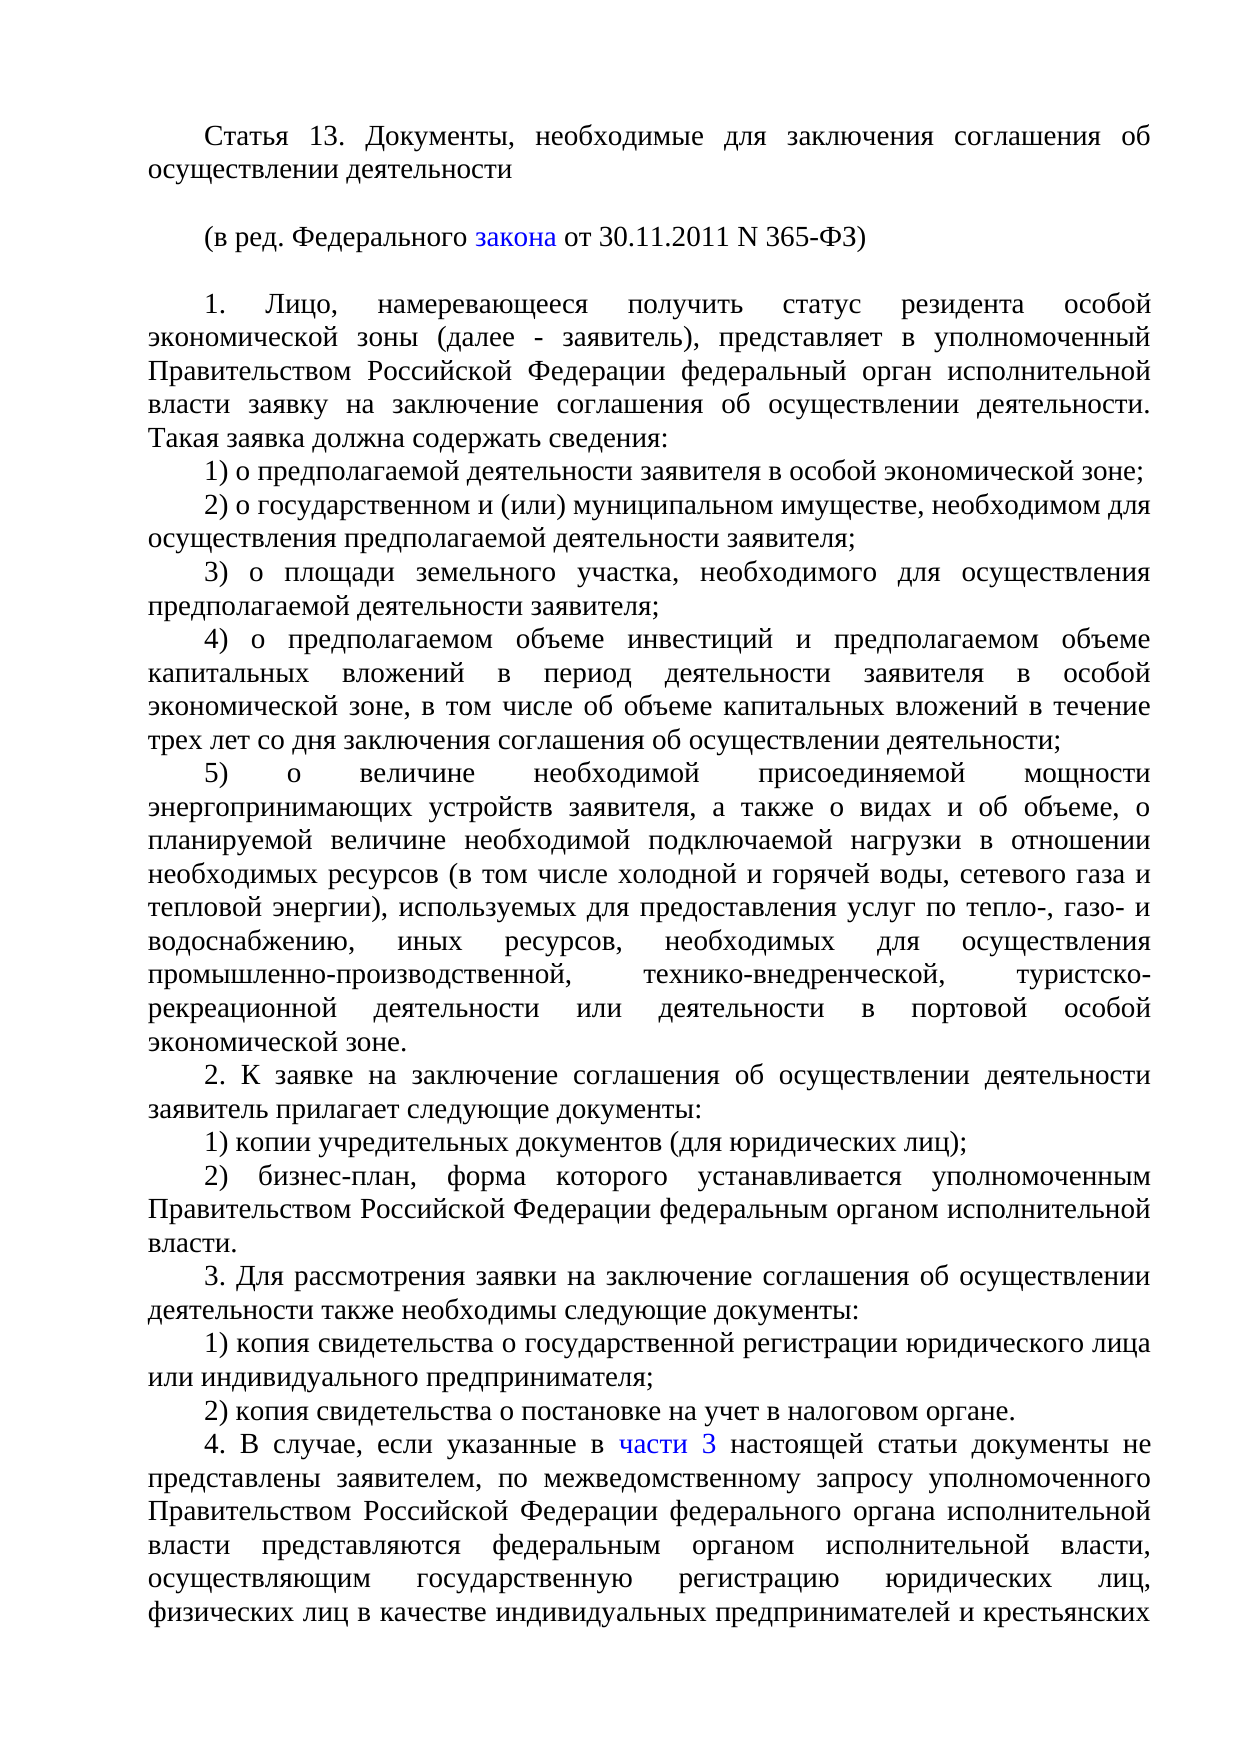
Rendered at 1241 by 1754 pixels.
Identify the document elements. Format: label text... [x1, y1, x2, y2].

text 1) копия свидетельства о государственной регистрации юридического лица или индивидуального предпринимателя; [148, 1326, 1152, 1393]
text Статья 13. Документы, необходимые для заключения соглашения об осуществлении деятельности [148, 118, 1152, 185]
text 2) бизнес-план, форма которого устанавливается уполномоченным Правительством Российской Федерации федеральным органом исполнительной власти. [148, 1158, 1152, 1258]
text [148, 1426, 1152, 1627]
text (в ред. Федерального закона от 30.11.2011 N 365-ФЗ) [148, 219, 1152, 252]
text 3) о площади земельного участка, необходимого для осуществления предполагаемой деятельности заявителя; [148, 554, 1152, 621]
text 4) о предполагаемом объеме инвестиций и предполагаемом объеме капитальных вложений в период деятельности заявителя в особой экономической зоне, в том числе об объеме капитальных вложений в течение трех лет со дня заключения соглашения об осуществлении деятельности; [148, 621, 1152, 755]
text 5) о величине необходимой присоединяемой мощности энергопринимающих устройств заявителя, а также о видах и об объеме, о планируемой величине необходимой подключаемой нагрузки в отношении необходимых ресурсов (в том числе холодной и горячей воды, сетевого газа и тепловой энергии), используемых для предоставления услуг по тепло-, газо- и водоснабжению, иных ресурсов, необходимых для осуществления промышленно-производственной, технико-внедренческой, туристско-рекреационной деятельности или деятельности в портовой особой экономической зоне. [148, 755, 1152, 1057]
text 2) копия свидетельства о постановке на учет в налоговом органе. [148, 1393, 1152, 1426]
text 2. К заявке на заключение соглашения об осуществлении деятельности заявитель прилагает следующие документы: [148, 1057, 1152, 1124]
text 2) о государственном и (или) муниципальном имуществе, необходимом для осуществления предполагаемой деятельности заявителя; [148, 487, 1152, 554]
text 1) о предполагаемой деятельности заявителя в особой экономической зоне; [148, 453, 1152, 487]
text 1) копии учредительных документов (для юридических лиц); [148, 1124, 1152, 1158]
text 3. Для рассмотрения заявки на заключение соглашения об осуществлении деятельности также необходимы следующие документы: [148, 1258, 1152, 1326]
text 1. Лицо, намеревающееся получить статус резидента особой экономической зоны (далее - заявитель), представляет в уполномоченный Правительством Российской Федерации федеральный орган исполнительной власти заявку на заключение соглашения об осуществлении деятельности. Такая заявка должна содержать сведения: [148, 286, 1152, 453]
